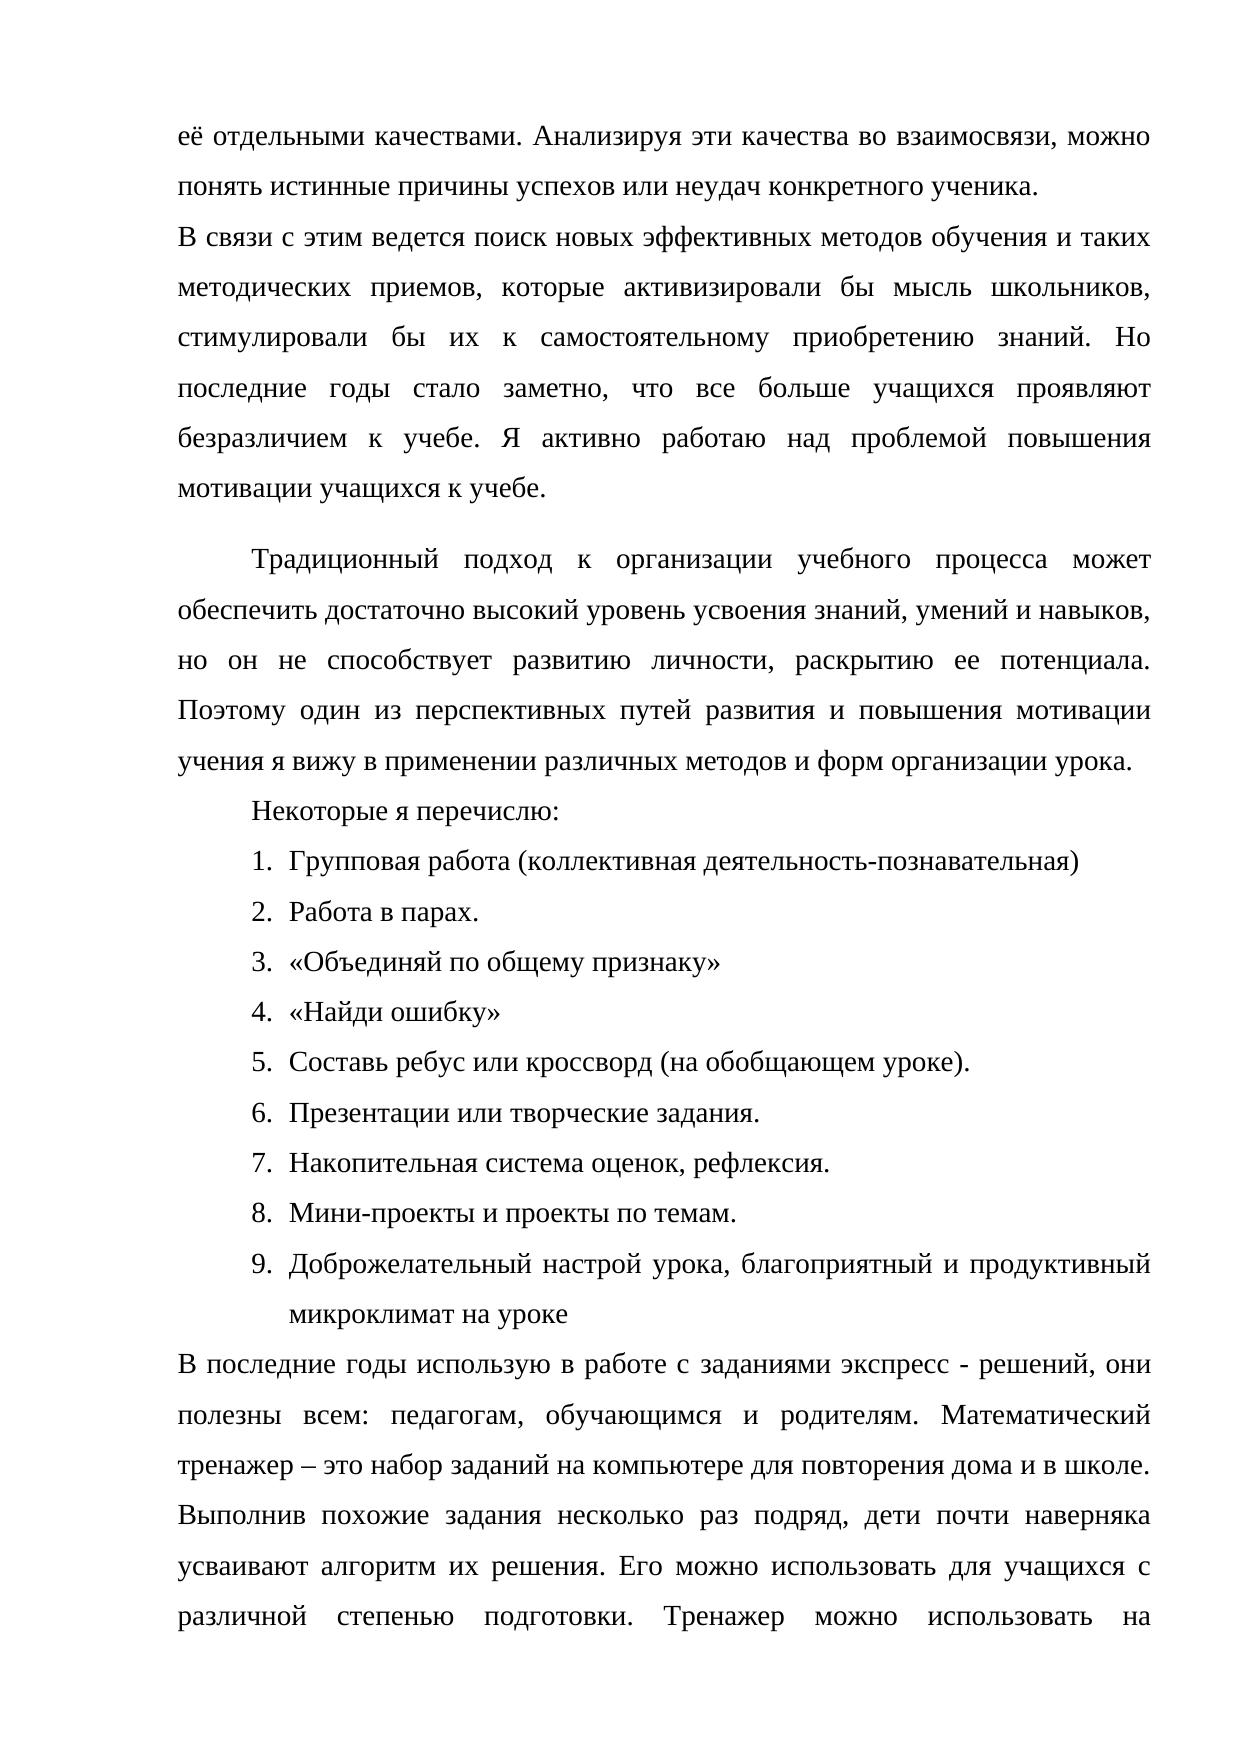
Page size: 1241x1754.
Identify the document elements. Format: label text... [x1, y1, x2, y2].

list Групповая работа (коллективная деятельность-познавательная) [251, 843, 1152, 877]
text В связи с этим ведется поиск новых эффективных методов обучения и таких методических приемов, которые активизировали бы мысль школьников, стимулировали бы их к самостоятельному приобретению знаний. Но последние годы стало заметно, что все больше учащихся проявляют безразличием к учебе. Я активно работаю над проблемой повышения мотивации учащихся к учебе. [177, 219, 1152, 504]
list Составь ребус или кроссворд (на обобщающем уроке). [251, 1044, 1152, 1078]
text Традиционный подход к организации учебного процесса может обеспечить достаточно высокий уровень усвоения знаний, умений и навыков, но он не способствует развитию личности, раскрытию ее потенциала. Поэтому один из перспективных путей развития и повышения мотивации учения я вижу в применении различных методов и форм организации урока. [177, 541, 1152, 776]
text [177, 1376, 1152, 1610]
list «Найди ошибку» [251, 994, 1152, 1028]
list «Объединяй по общему признаку» [251, 944, 1152, 977]
list Накопительная система оценок, рефлексия. [251, 1145, 1152, 1179]
list Мини-проекты и проекты по темам. [251, 1225, 1152, 1258]
text Некоторые я перечислю: [177, 793, 1152, 827]
list Работа в парах. [251, 894, 1152, 927]
list Презентации или творческие задания. [251, 1095, 1152, 1128]
list Доброжелательный настрой урока, благоприятный и продуктивный микроклимат на уроке [251, 1275, 1152, 1359]
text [177, 118, 1152, 202]
